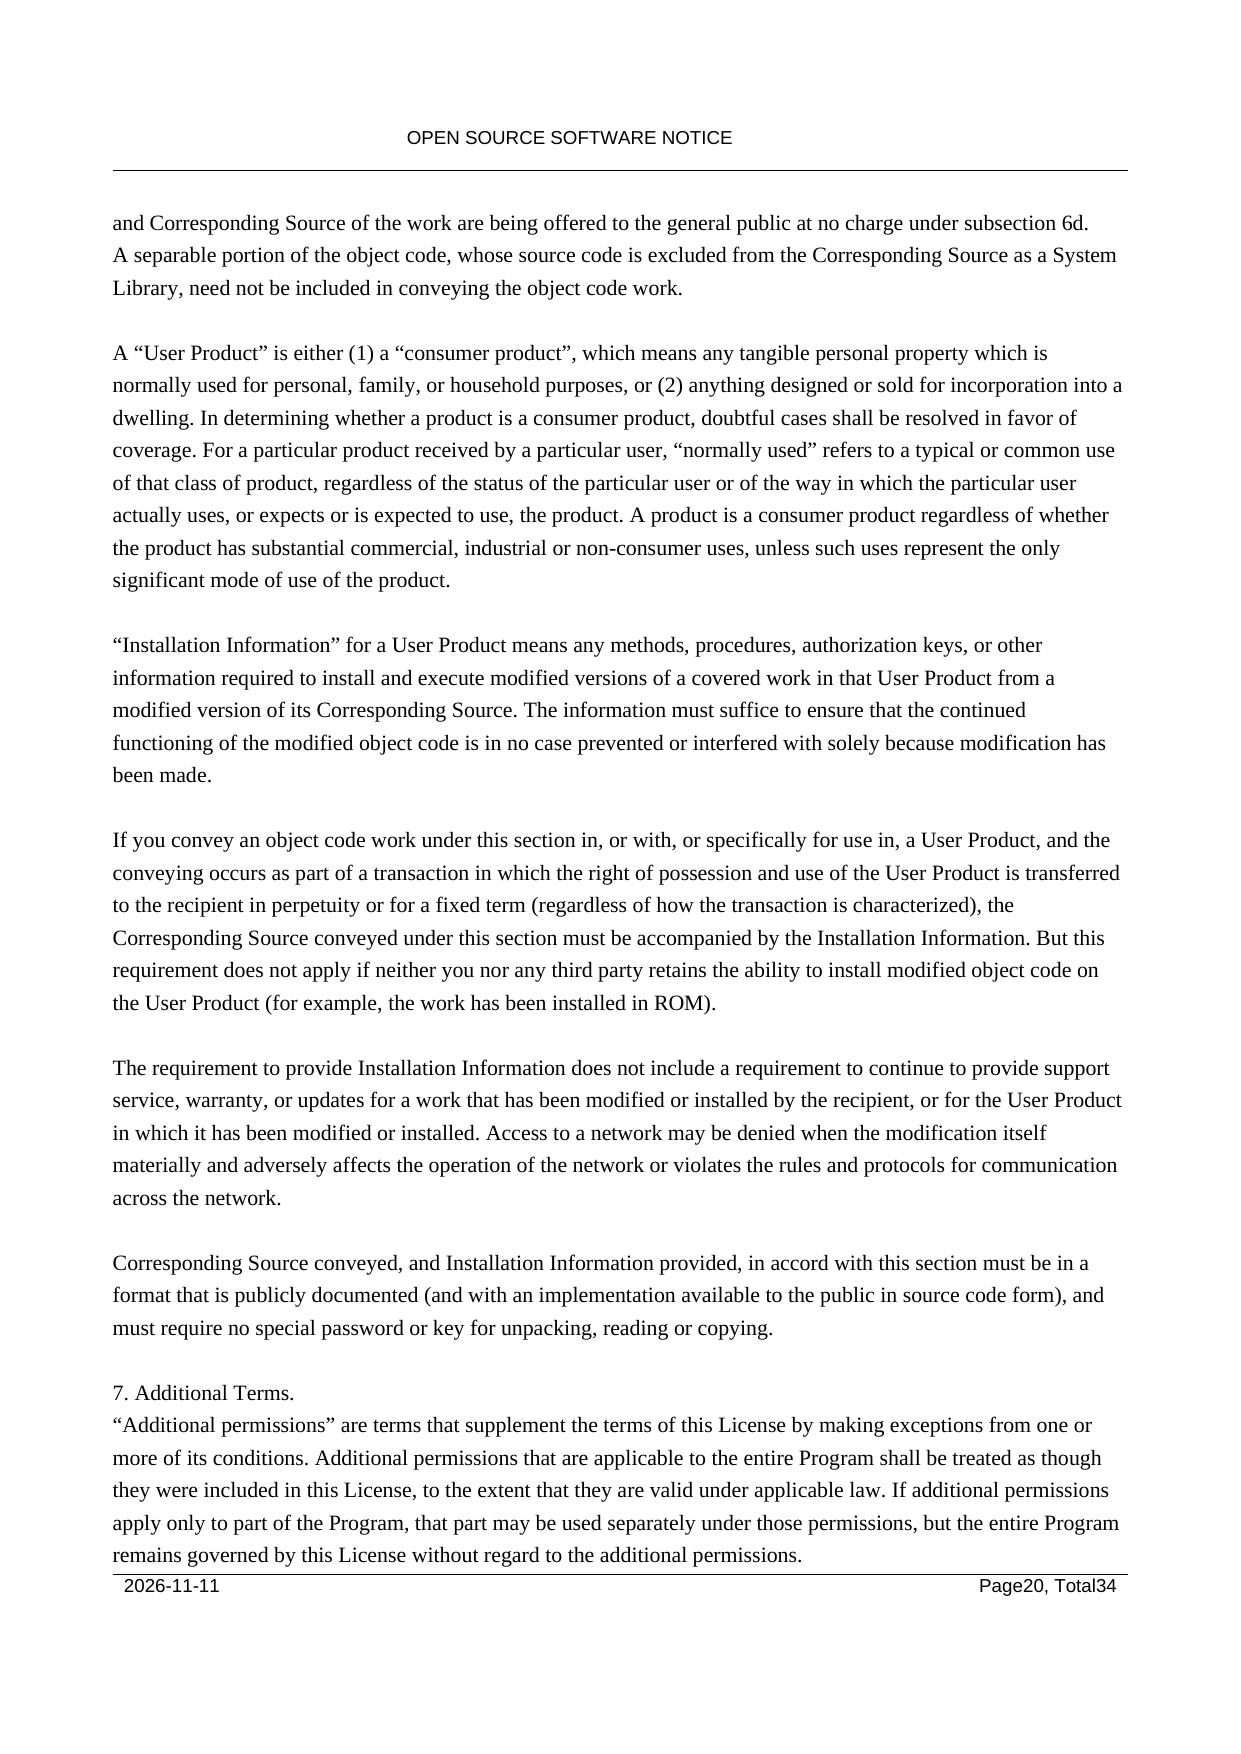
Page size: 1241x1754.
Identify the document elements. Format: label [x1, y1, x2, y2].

text [112, 206, 1128, 1571]
